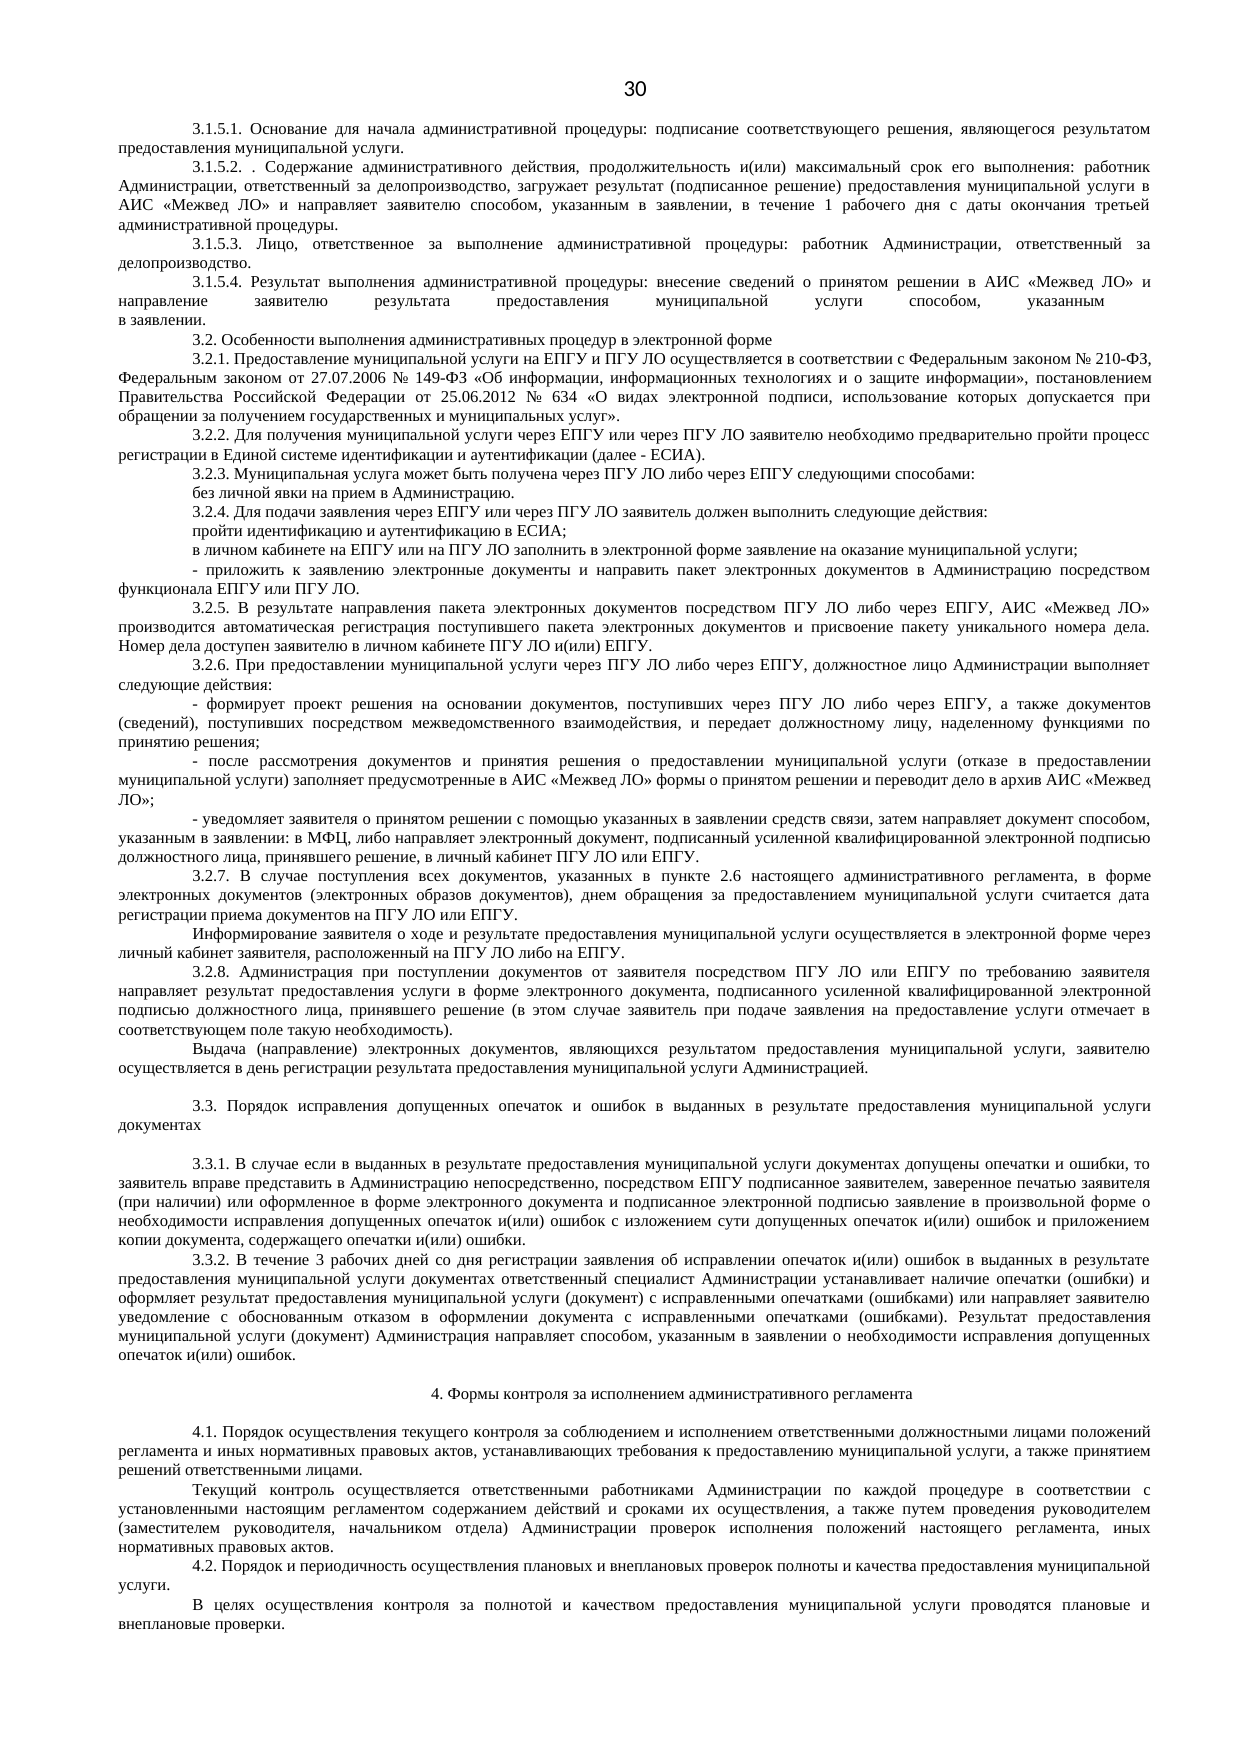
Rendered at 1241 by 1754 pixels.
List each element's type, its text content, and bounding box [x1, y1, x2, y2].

text В целях осуществления контроля за полнотой и качеством предоставления муниципальной услуги проводятся плановые и внеплановые проверки. [118, 1594, 1152, 1633]
text пройти идентификацию и аутентификацию в ЕСИА; [118, 521, 1152, 540]
text 3.1.5.4. Результат выполнения административной процедуры: внесение сведений о принятом решении в АИС «Межвед ЛО» и направление заявителю результата предоставления муниципальной услуги способом, указанным в заявлении. [118, 272, 1152, 329]
text 3.2.2. Для получения муниципальной услуги через ЕПГУ или через ПГУ ЛО заявителю необходимо предварительно пройти процесс регистрации в Единой системе идентификации и аутентификации (далее - ЕСИА). [118, 425, 1152, 463]
text 3.1.5.1. Основание для начала административной процедуры: подписание соответствующего решения, являющегося результатом предоставления муниципальной услуги. [118, 118, 1152, 157]
text - приложить к заявлению электронные документы и направить пакет электронных документов в Администрацию посредством функционала ЕПГУ или ПГУ ЛО. [118, 559, 1152, 598]
text 3.2.3. Муниципальная услуга может быть получена через ПГУ ЛО либо через ЕПГУ следующими способами: [118, 463, 1152, 483]
text 3.2.1. Предоставление муниципальной услуги на ЕПГУ и ПГУ ЛО осуществляется в соответствии с Федеральным законом № 210-ФЗ, Федеральным законом от 27.07.2006 № 149-ФЗ «Об информации, информационных технологиях и о защите информации», постановлением Правительства Российской Федерации от 25.06.2012 № 634 «О видах электронной подписи, использование которых допускается при обращении за получением государственных и муниципальных услуг». [118, 348, 1152, 425]
text 4.1. Порядок осуществления текущего контроля за соблюдением и исполнением ответственными должностными лицами положений регламента и иных нормативных правовых актов, устанавливающих требования к предоставлению муниципальной услуги, а также принятием решений ответственными лицами. [118, 1422, 1152, 1479]
text Информирование заявителя о ходе и результате предоставления муниципальной услуги осуществляется в электронной форме через личный кабинет заявителя, расположенный на ПГУ ЛО либо на ЕПГУ. [118, 923, 1152, 962]
text 4.2. Порядок и периодичность осуществления плановых и внеплановых проверок полноты и качества предоставления муниципальной услуги. [118, 1556, 1152, 1594]
text без личной явки на прием в Администрацию. [118, 483, 1152, 502]
text Выдача (направление) электронных документов, являющихся результатом предоставления муниципальной услуги, заявителю осуществляется в день регистрации результата предоставления муниципальной услуги Администрацией. [118, 1038, 1152, 1077]
text 3.3. Порядок исправления допущенных опечаток и ошибок в выданных в результате предоставления муниципальной услуги документах [118, 1096, 1152, 1134]
text - формирует проект решения на основании документов, поступивших через ПГУ ЛО либо через ЕПГУ, а также документов (сведений), поступивших посредством межведомственного взаимодействия, и передает должностному лицу, наделенному функциями по принятию решения; [118, 693, 1152, 751]
text 3.2.5. В результате направления пакета электронных документов посредством ПГУ ЛО либо через ЕПГУ, АИС «Межвед ЛО» производится автоматическая регистрация поступившего пакета электронных документов и присвоение пакету уникального номера дела. Номер дела доступен заявителю в личном кабинете ПГУ ЛО и(или) ЕПГУ. [118, 598, 1152, 655]
text 3.2.4. Для подачи заявления через ЕПГУ или через ПГУ ЛО заявитель должен выполнить следующие действия: [118, 502, 1152, 521]
text Текущий контроль осуществляется ответственными работниками Администрации по каждой процедуре в соответствии с установленными настоящим регламентом содержанием действий и сроками их осуществления, а также путем проведения руководителем (заместителем руководителя, начальником отдела) Администрации проверок исполнения положений настоящего регламента, иных нормативных правовых актов. [118, 1479, 1152, 1556]
text 3.1.5.3. Лицо, ответственное за выполнение административной процедуры: работник Администрации, ответственный за делопроизводство. [118, 233, 1152, 272]
text 4. Формы контроля за исполнением административного регламента [118, 1383, 1152, 1403]
text 3.1.5.2. . Содержание административного действия, продолжительность и(или) максимальный срок его выполнения: работник Администрации, ответственный за делопроизводство, загружает результат (подписанное решение) предоставления муниципальной услуги в АИС «Межвед ЛО» и направляет заявителю способом, указанным в заявлении, в течение 1 рабочего дня с даты окончания третьей административной процедуры. [118, 157, 1152, 233]
text 3.2. Особенности выполнения административных процедур в электронной форме [118, 329, 1152, 348]
text 3.2.6. При предоставлении муниципальной услуги через ПГУ ЛО либо через ЕПГУ, должностное лицо Администрации выполняет следующие действия: [118, 655, 1152, 693]
text - уведомляет заявителя о принятом решении с помощью указанных в заявлении средств связи, затем направляет документ способом, указанным в заявлении: в МФЦ, либо направляет электронный документ, подписанный усиленной квалифицированной электронной подписью должностного лица, принявшего решение, в личный кабинет ПГУ ЛО или ЕПГУ. [118, 808, 1152, 866]
text в личном кабинете на ЕПГУ или на ПГУ ЛО заполнить в электронной форме заявление на оказание муниципальной услуги; [118, 540, 1152, 559]
text 3.2.7. В случае поступления всех документов, указанных в пункте 2.6 настоящего административного регламента, в форме электронных документов (электронных образов документов), днем обращения за предоставлением муниципальной услуги считается дата регистрации приема документов на ПГУ ЛО или ЕПГУ. [118, 866, 1152, 923]
text 3.2.8. Администрация при поступлении документов от заявителя посредством ПГУ ЛО или ЕПГУ по требованию заявителя направляет результат предоставления услуги в форме электронного документа, подписанного усиленной квалифицированной электронной подписью должностного лица, принявшего решение (в этом случае заявитель при подаче заявления на предоставление услуги отмечает в соответствующем поле такую необходимость). [118, 962, 1152, 1038]
text - после рассмотрения документов и принятия решения о предоставлении муниципальной услуги (отказе в предоставлении муниципальной услуги) заполняет предусмотренные в АИС «Межвед ЛО» формы о принятом решении и переводит дело в архив АИС «Межвед ЛО»; [118, 751, 1152, 808]
text 3.3.1. В случае если в выданных в результате предоставления муниципальной услуги документах допущены опечатки и ошибки, то заявитель вправе представить в Администрацию непосредственно, посредством ЕПГУ подписанное заявителем, заверенное печатью заявителя (при наличии) или оформленное в форме электронного документа и подписанное электронной подписью заявление в произвольной форме о необходимости исправления допущенных опечаток и(или) ошибок с изложением сути допущенных опечаток и(или) ошибок и приложением копии документа, содержащего опечатки и(или) ошибки. [118, 1153, 1152, 1249]
text 3.3.2. В течение 3 рабочих дней со дня регистрации заявления об исправлении опечаток и(или) ошибок в выданных в результате предоставления муниципальной услуги документах ответственный специалист Администрации устанавливает наличие опечатки (ошибки) и оформляет результат предоставления муниципальной услуги (документ) с исправленными опечатками (ошибками) или направляет заявителю уведомление с обоснованным отказом в оформлении документа с исправленными опечатками (ошибками). Результат предоставления муниципальной услуги (документ) Администрация направляет способом, указанным в заявлении о необходимости исправления допущенных опечаток и(или) ошибок. [118, 1249, 1152, 1364]
